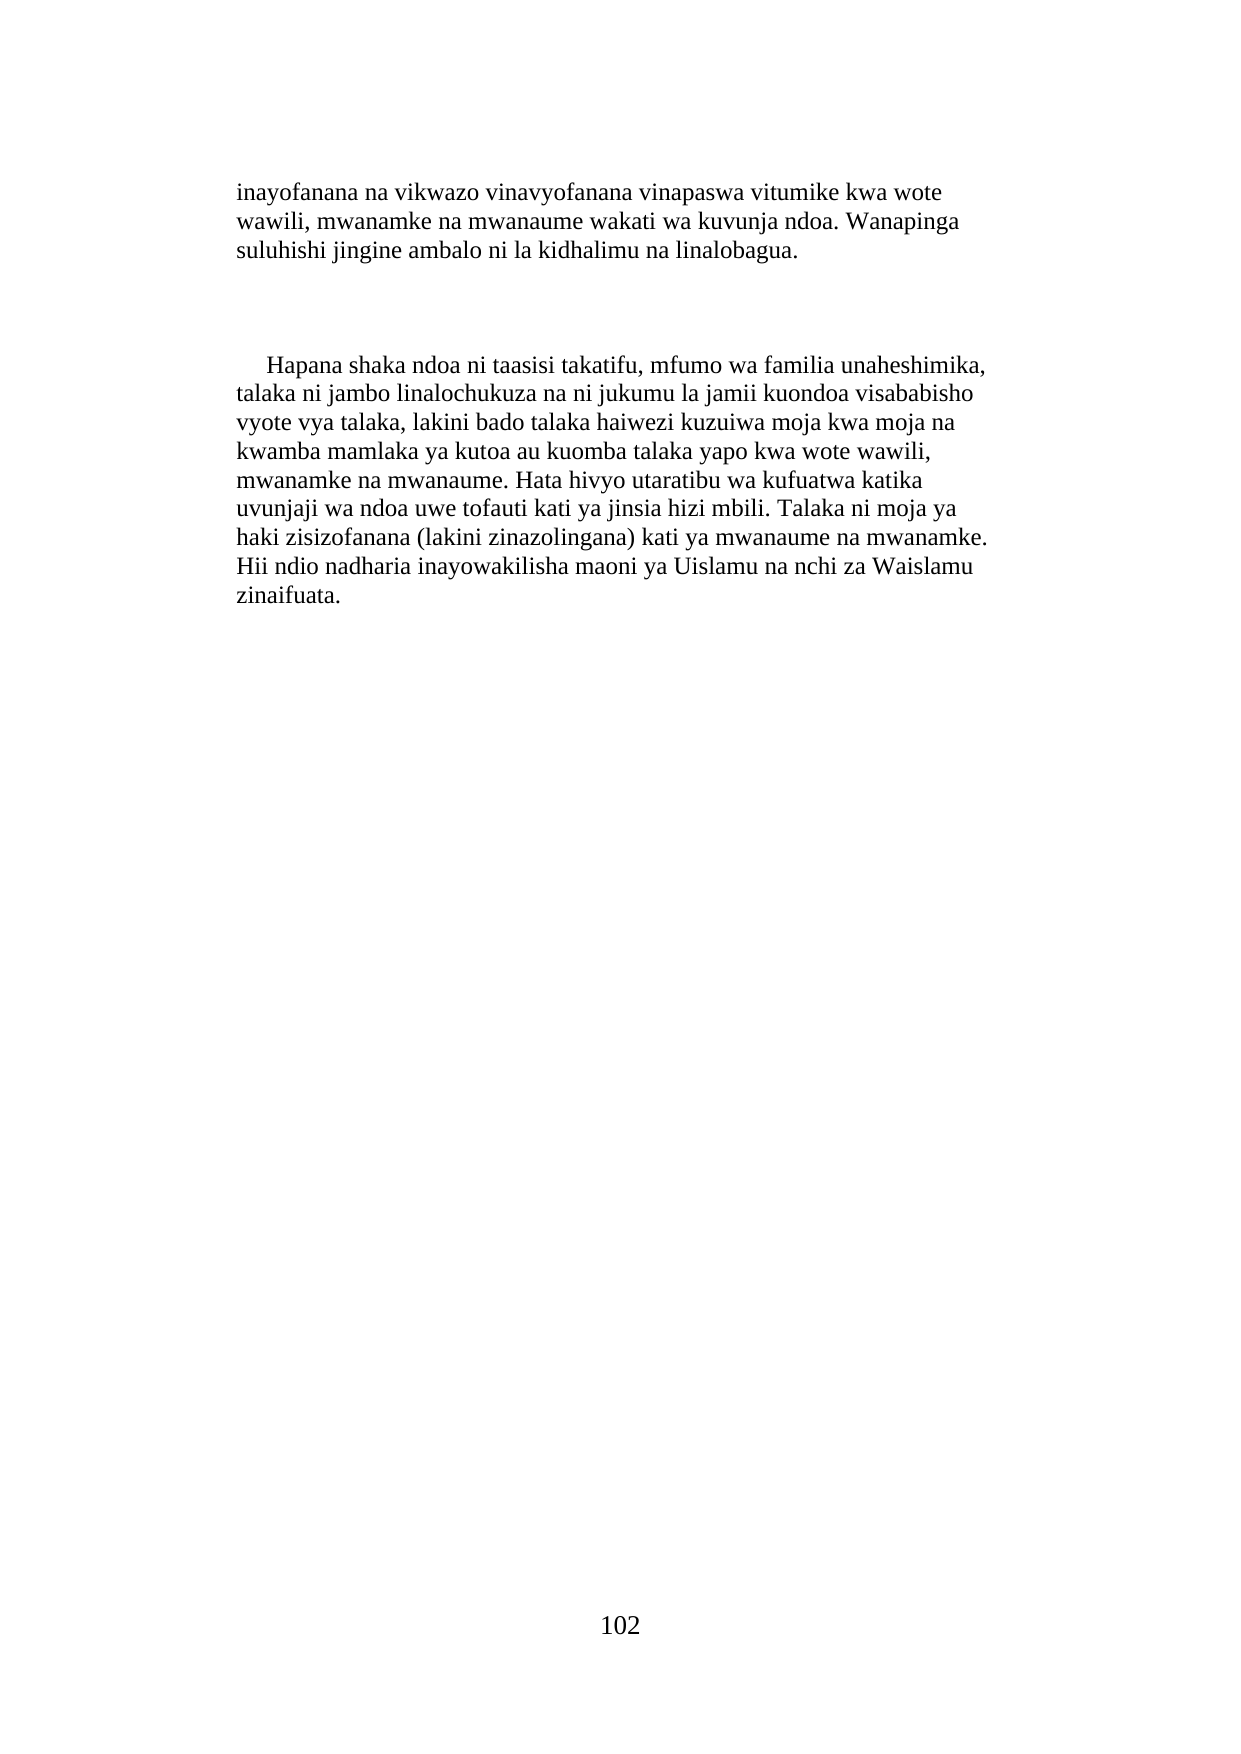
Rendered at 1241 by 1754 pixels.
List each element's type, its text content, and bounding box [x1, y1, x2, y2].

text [236, 177, 1004, 263]
text Hapana shaka ndoa ni taasisi takatifu, mfumo wa familia unaheshimika, talaka ni jambo linalochukuza na ni jukumu la jamii kuondoa visababisho vyote vya talaka, lakini bado talaka haiwezi kuzuiwa moja kwa moja na kwamba mamlaka ya kutoa au kuomba talaka yapo kwa wote wawili, mwanamke na mwanaume. Hata hivyo utaratibu wa kufuatwa katika uvunjaji wa ndoa uwe tofauti kati ya jinsia hizi mbili. Talaka ni moja ya haki zisizofanana (lakini zinazolingana) kati ya mwanaume na mwanamke. Hii ndio nadharia inayowakilisha maoni ya Uislamu na nchi za Waislamu zinaifuata. [236, 350, 1004, 608]
